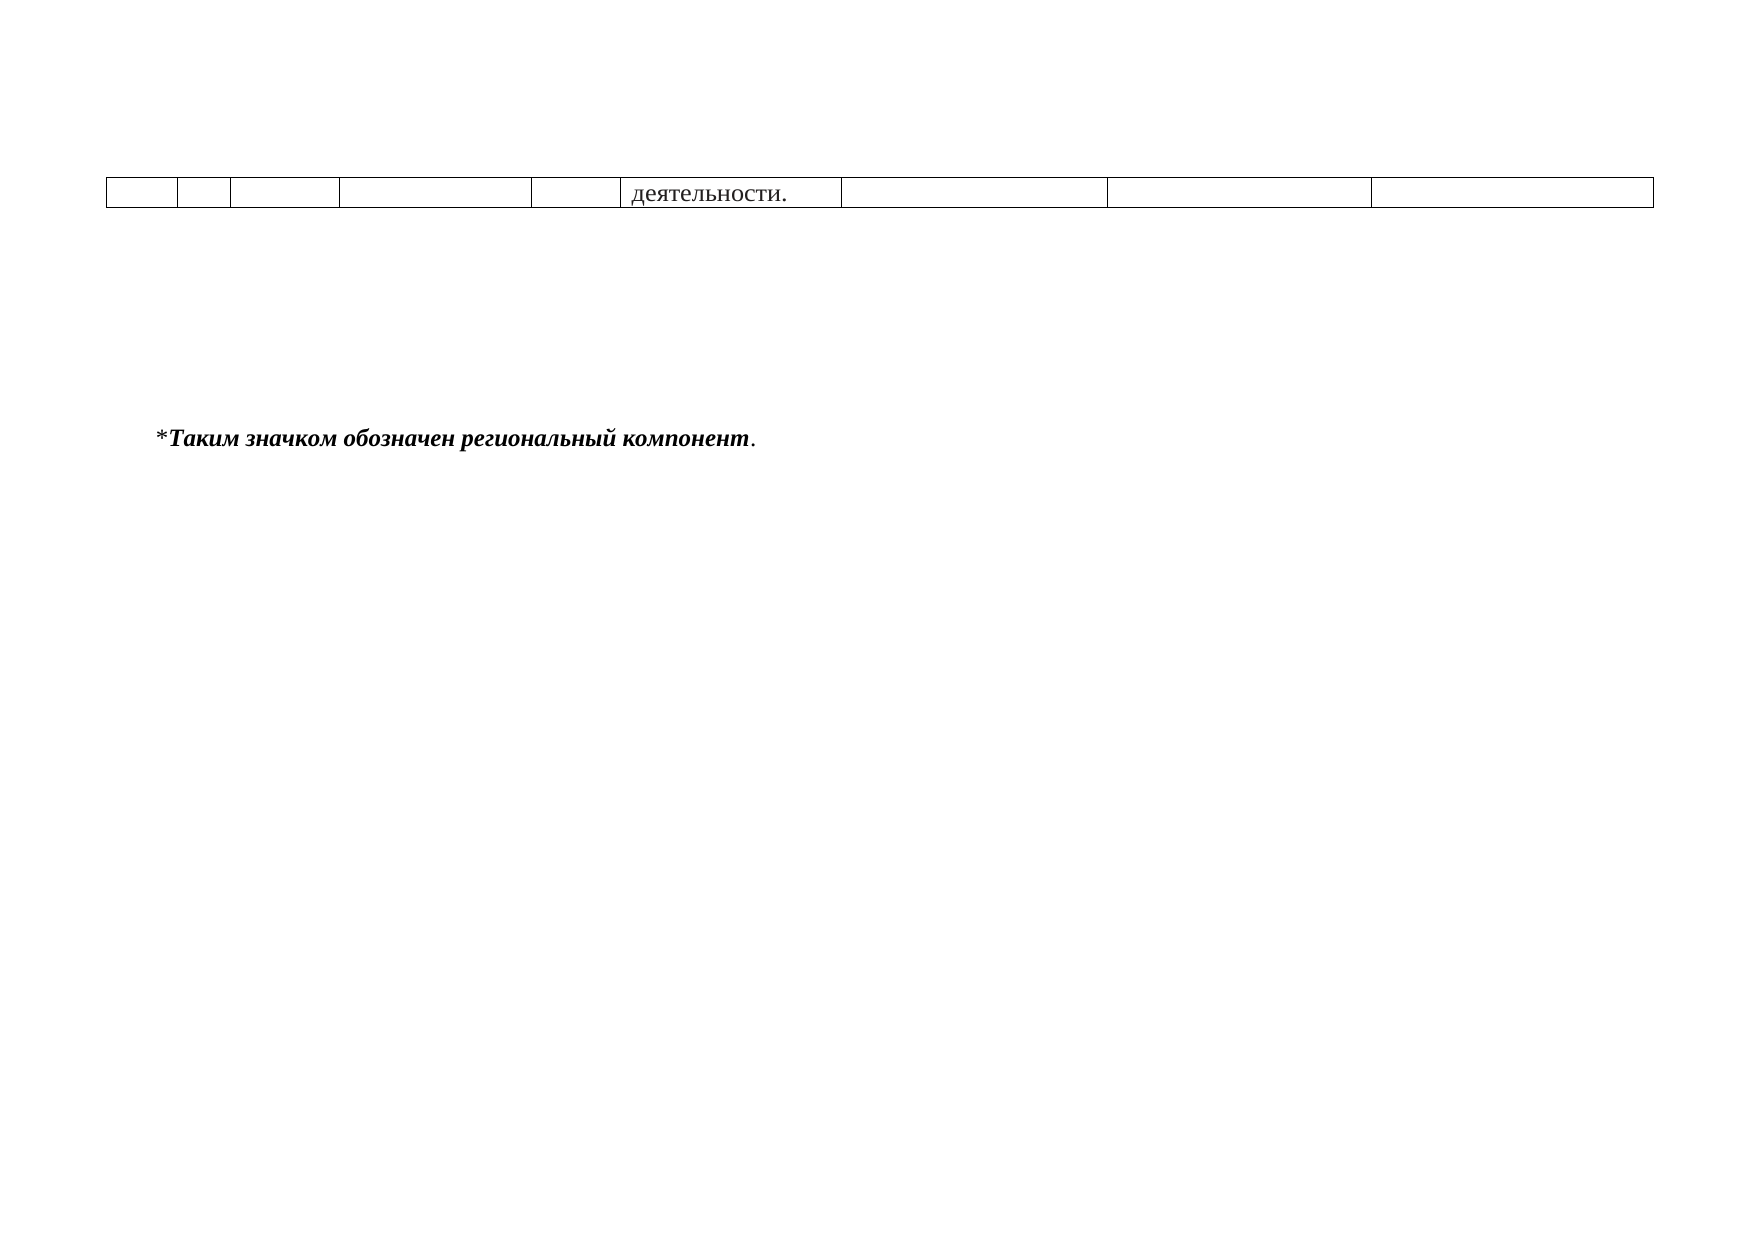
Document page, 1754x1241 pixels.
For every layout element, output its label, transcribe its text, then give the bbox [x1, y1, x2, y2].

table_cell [340, 178, 531, 207]
table_cell 1 [532, 178, 620, 207]
table_cell [1372, 178, 1653, 207]
text *Таким значком обозначен региональный компонент. [156, 423, 1636, 452]
table_cell [1108, 178, 1371, 207]
table_cell [231, 178, 339, 207]
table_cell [621, 178, 841, 207]
table_cell [842, 178, 1107, 207]
table_cell [178, 178, 230, 207]
table_cell 102 [107, 178, 177, 207]
